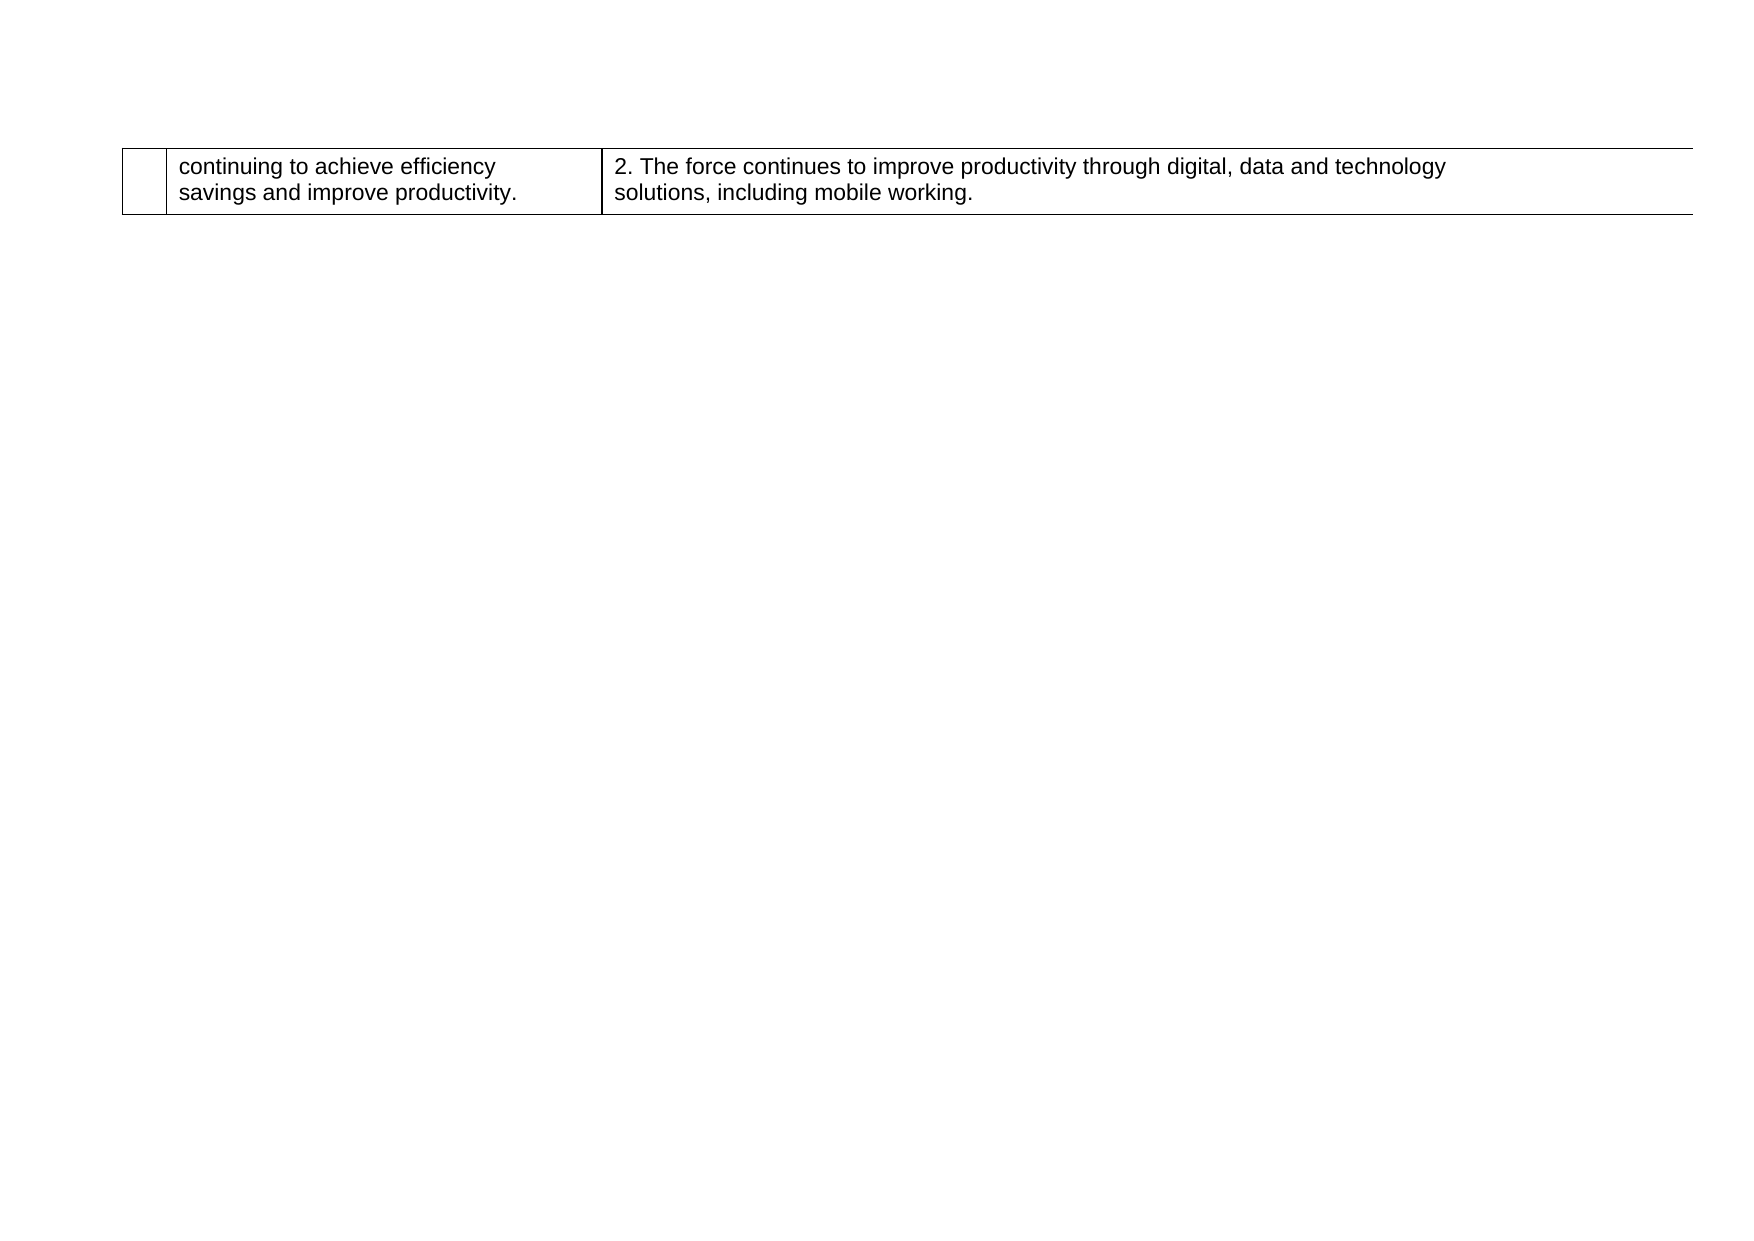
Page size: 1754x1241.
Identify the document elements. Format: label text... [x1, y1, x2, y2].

table_header 2. The force continues to improve productivity through digital, data and technology solutions, including mobile working. [603, 149, 1693, 214]
table_header continuing to achieve efficiency savings and improve productivity. [167, 149, 601, 214]
table_header [123, 149, 166, 214]
